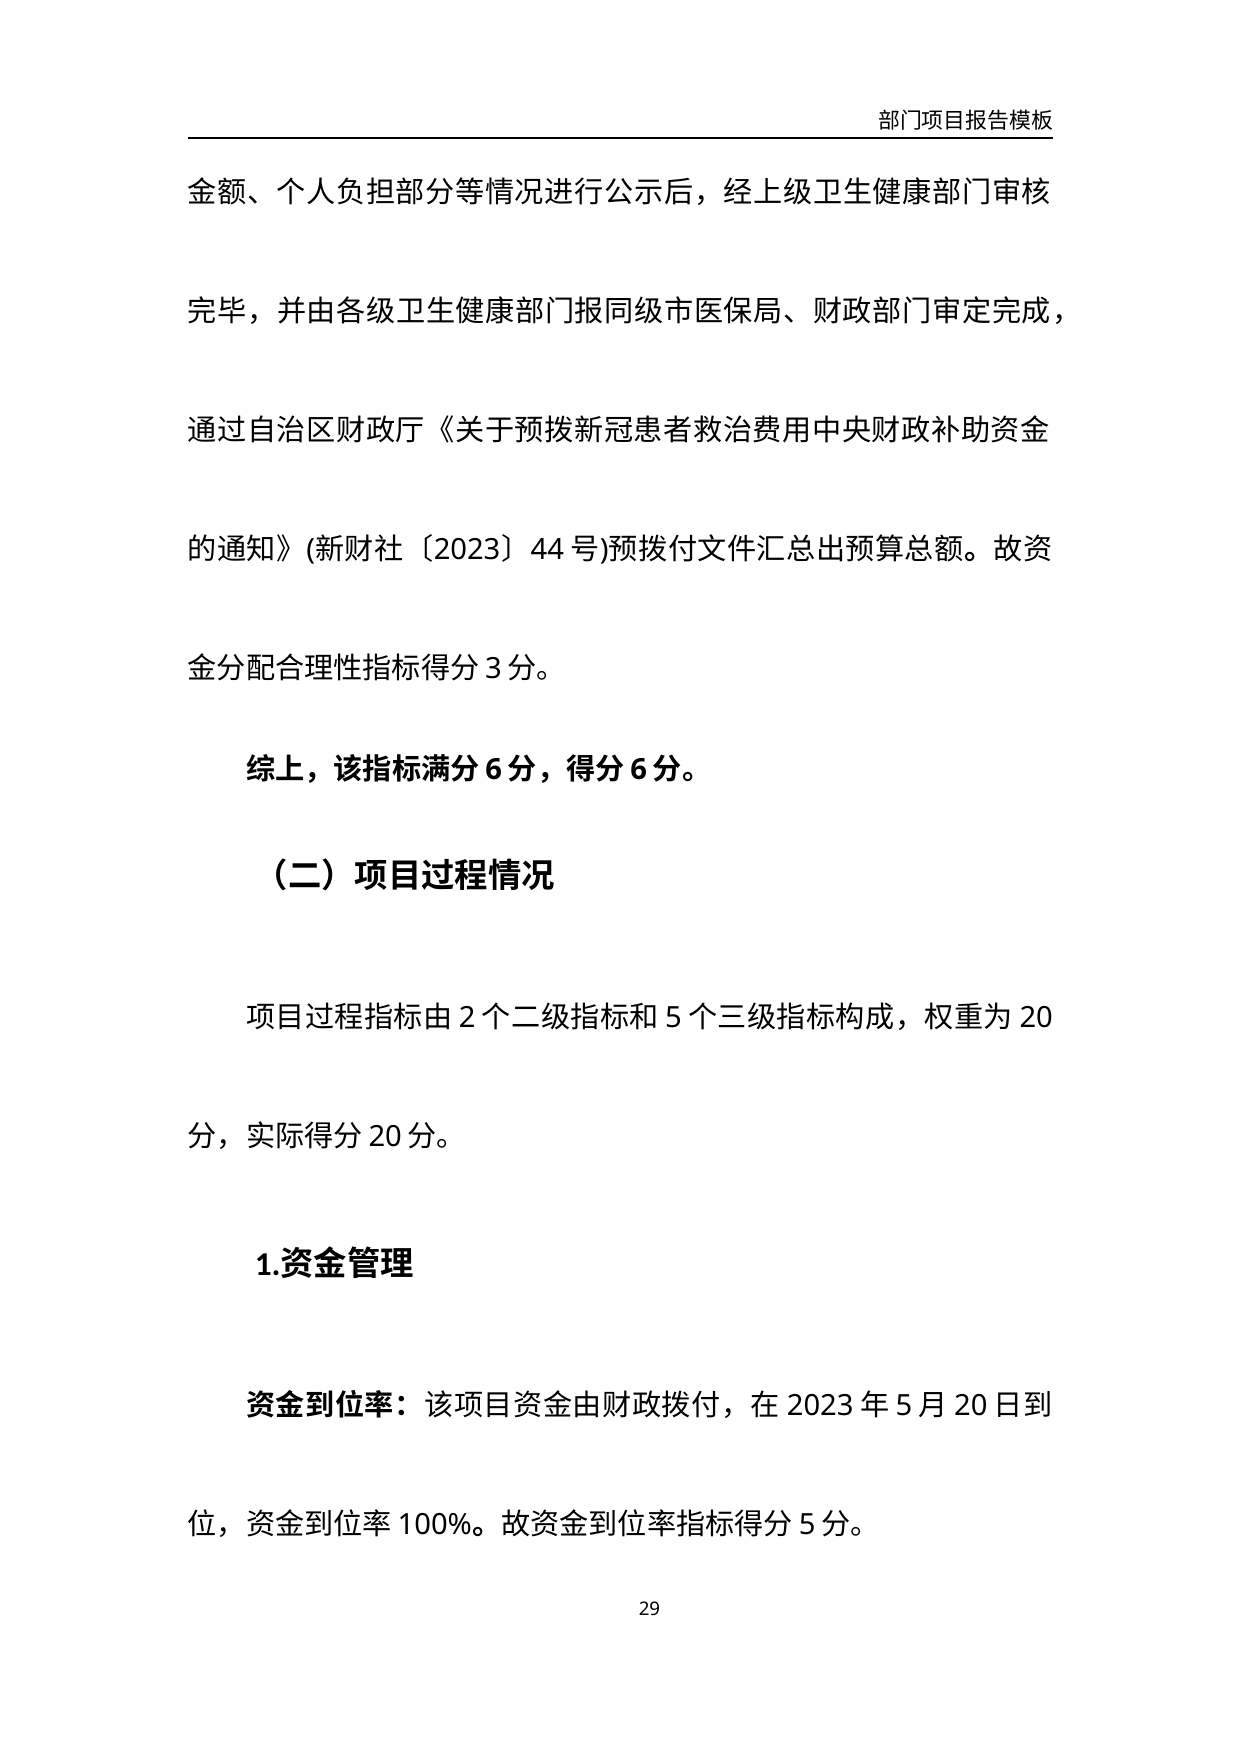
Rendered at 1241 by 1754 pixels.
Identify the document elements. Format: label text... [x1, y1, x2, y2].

subtitle （二）项目过程情况 [187, 833, 1053, 913]
subtitle 1.资金管理 [187, 1221, 1053, 1301]
text 资金到位率：该项目资金由财政拨付，在2023年5月20日到位，资金到位率100%。故资金到位率指标得分5分。 [187, 1363, 1053, 1561]
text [187, 150, 1053, 706]
text 项目过程指标由2个二级指标和5个三级指标构成，权重为20分，实际得分20分。 [187, 975, 1053, 1173]
text 综上，该指标满分6分，得分6分。 [187, 727, 1053, 806]
